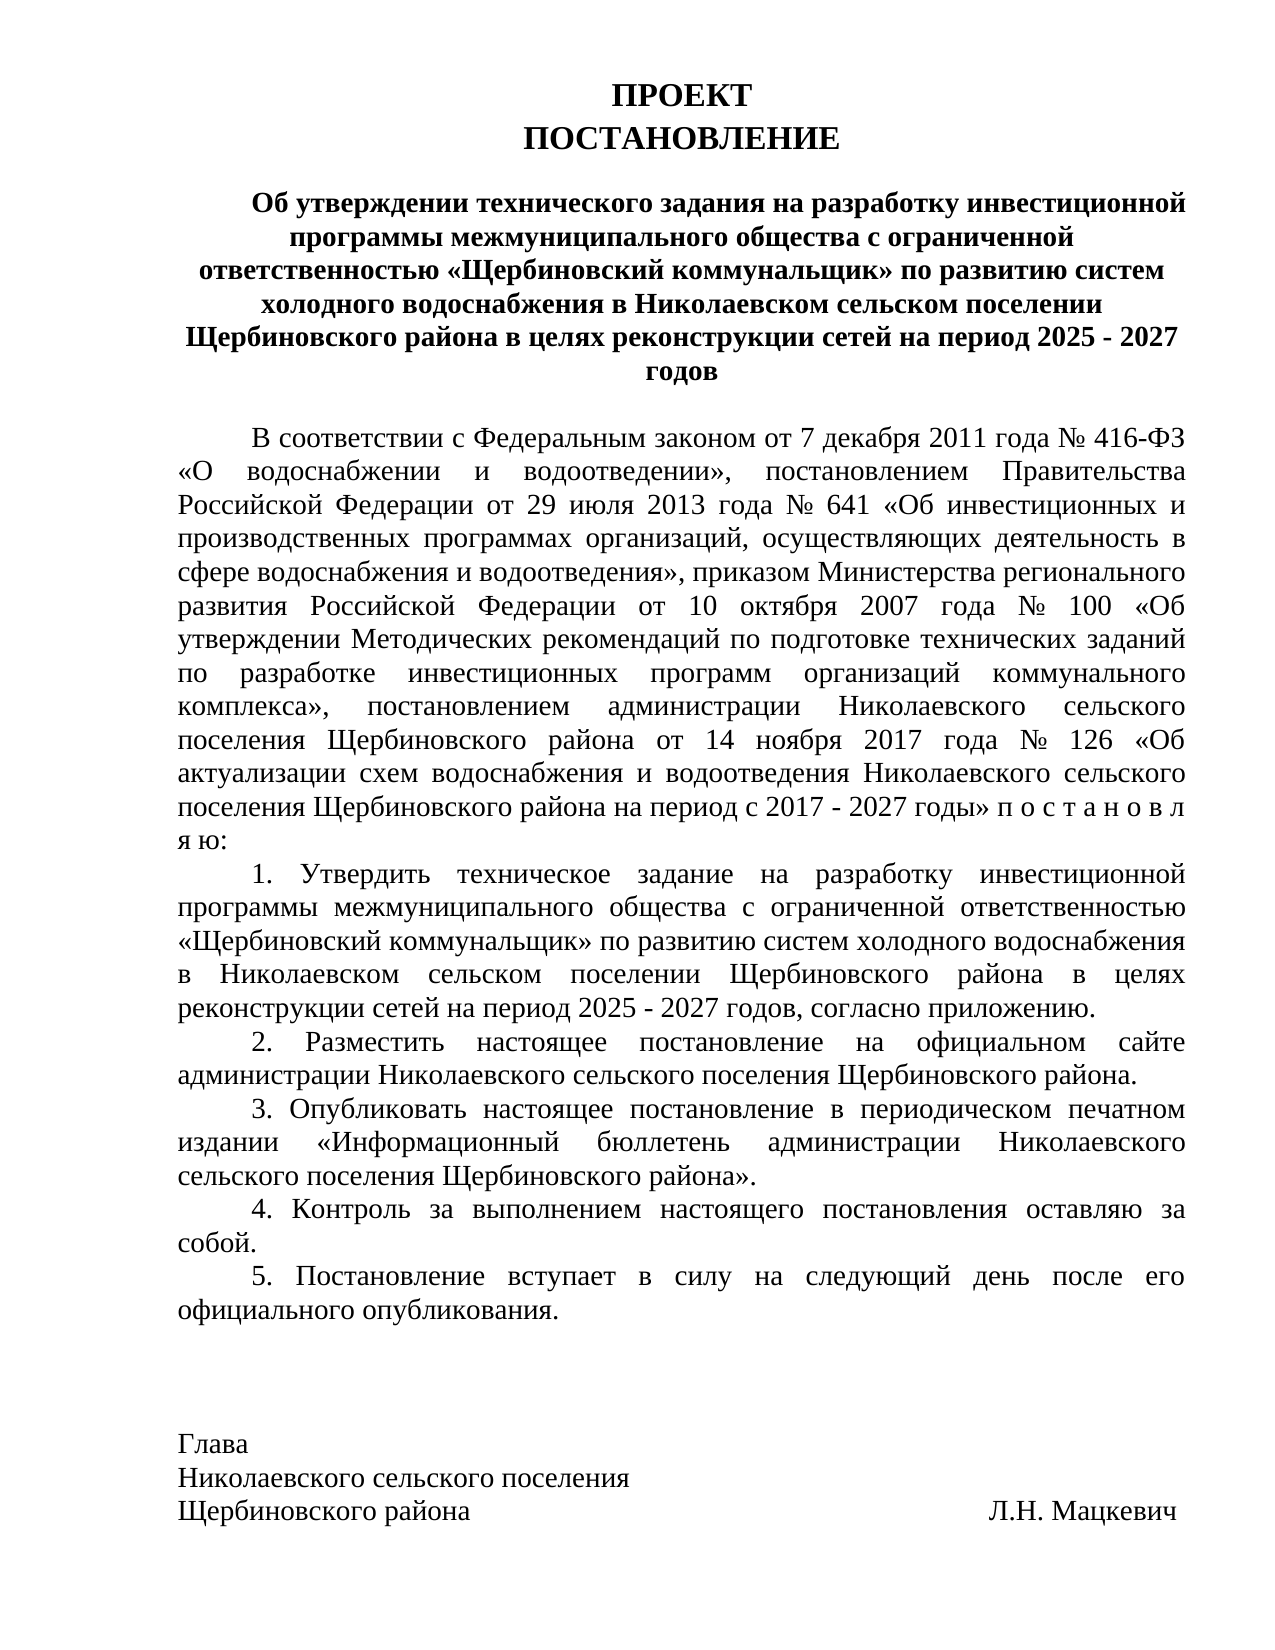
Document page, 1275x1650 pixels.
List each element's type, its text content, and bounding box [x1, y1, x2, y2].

text Николаевского сельского поселения [177, 1460, 1186, 1493]
text 2. Разместить настоящее постановление на официальном сайте администрации Николаевского сельского поселения Щербиновского района. [177, 1024, 1186, 1091]
text 4. Контроль за выполнением настоящего постановления оставляю за собой. [177, 1191, 1186, 1258]
text Об утверждении технического задания на разработку инвестиционной программы межмуниципального общества с ограниченной ответственностью «Щербиновский коммунальщик» по развитию систем холодного водоснабжения в Николаевском сельском поселении Щербиновского района в целях реконструкции сетей на период 2025 - 2027 годов [177, 185, 1186, 386]
text Щербиновского района Л.Н. Мацкевич [177, 1493, 1186, 1527]
text 5. Постановление вступает в силу на следующий день после его официального опубликования. [177, 1258, 1186, 1326]
text Глава [177, 1426, 1186, 1460]
text В соответствии с Федеральным законом от 7 декабря 2011 года № 416-ФЗ «О водоснабжении и водоотведении», постановлением Правительства Российской Федерации от 29 июля 2013 года № 641 «Об инвестиционных и производственных программах организаций, осуществляющих деятельность в сфере водоснабжения и водоотведения», приказом Министерства регионального развития Российской Федерации от 10 октября 2007 года № 100 «Об утверждении Методических рекомендаций по подготовке технических заданий по разработке инвестиционных программ организаций коммунального комплекса», постановлением администрации Николаевского сельского поселения Щербиновского района от 14 ноября 2017 года № 126 «Об актуализации схем водоснабжения и водоотведения Николаевского сельского поселения Щербиновского района на период с 2017 - 2027 годы» п о с т а н о в л я ю: [177, 420, 1186, 856]
text ПОСТАНОВЛЕНИЕ [177, 118, 1186, 156]
text 1. Утвердить техническое задание на разработку инвестиционной программы межмуниципального общества с ограниченной ответственностью «Щербиновский коммунальщик» по развитию систем холодного водоснабжения в Николаевском сельском поселении Щербиновского района в целях реконструкции сетей на период 2025 - 2027 годов, согласно приложению. [177, 856, 1186, 1024]
text 3. Опубликовать настоящее постановление в периодическом печатном издании «Информационный бюллетень администрации Николаевского сельского поселения Щербиновского района». [177, 1091, 1186, 1191]
